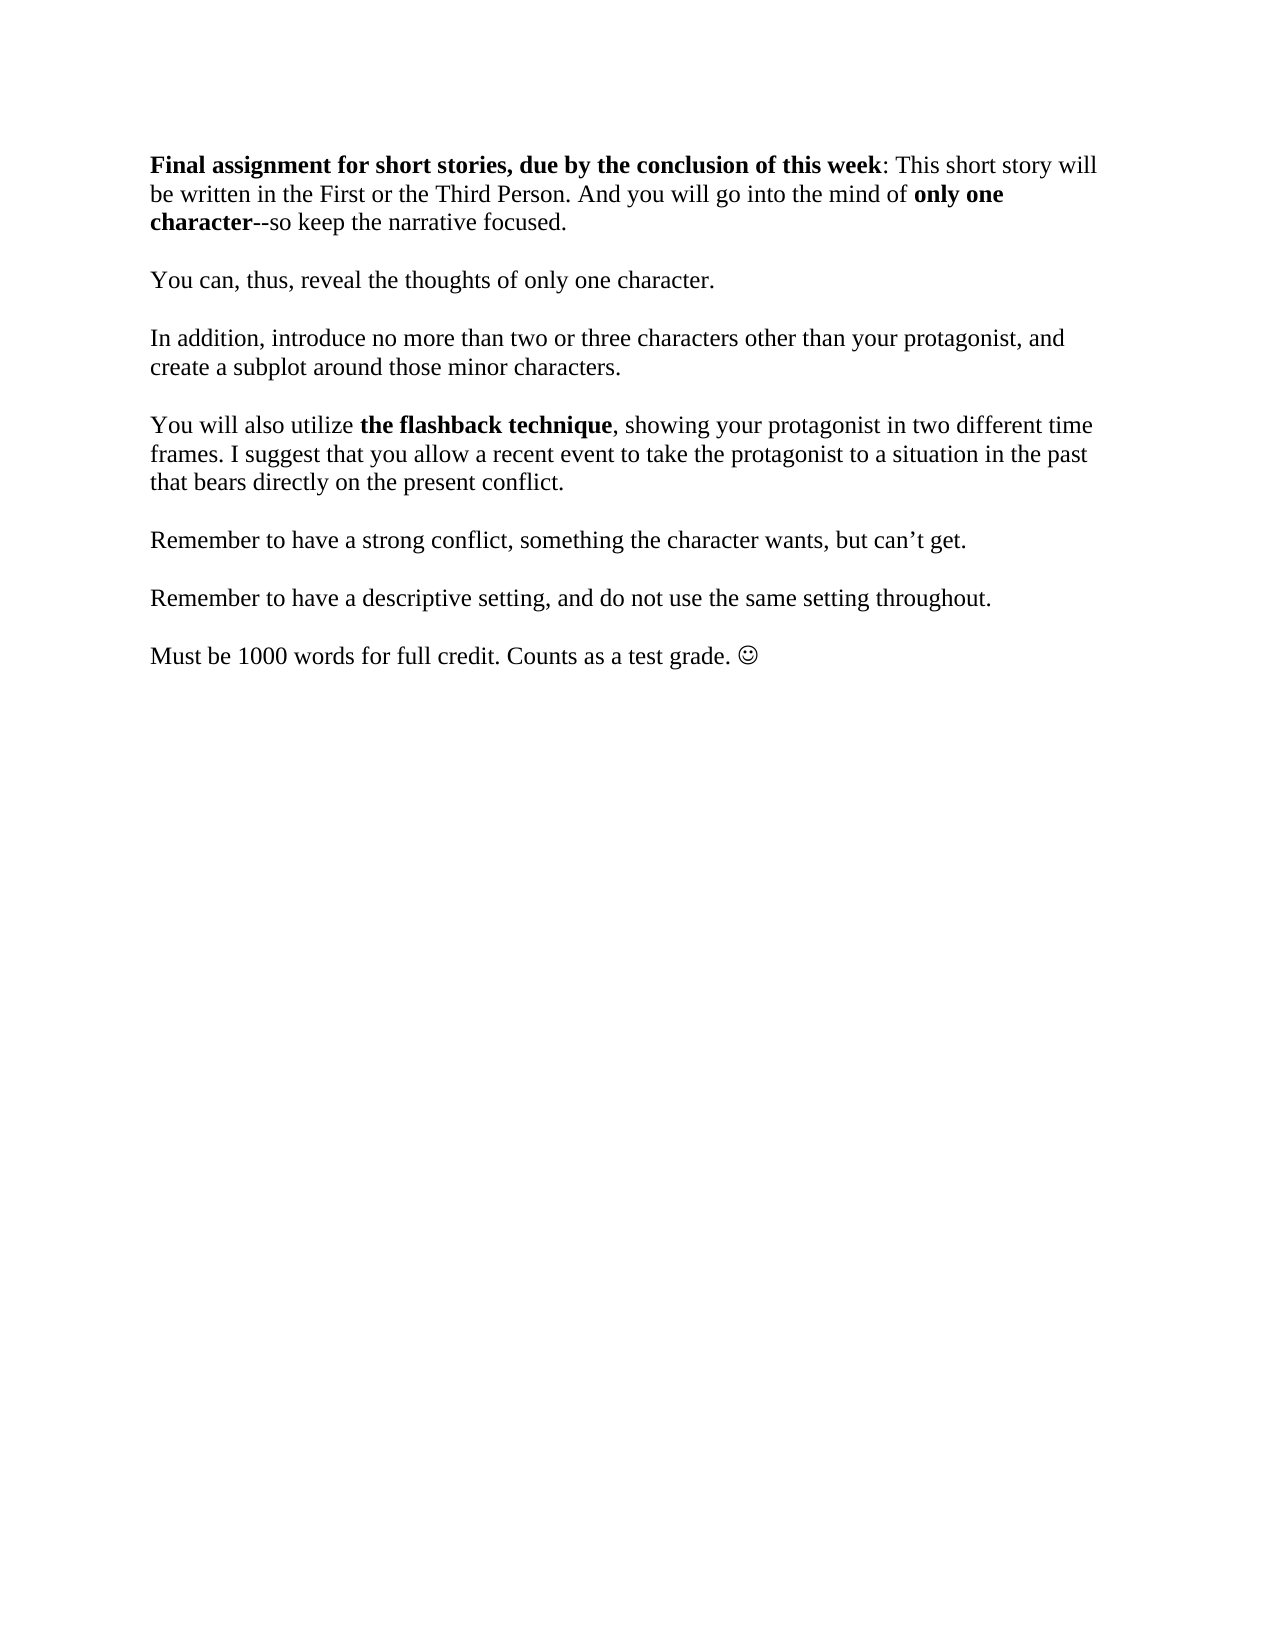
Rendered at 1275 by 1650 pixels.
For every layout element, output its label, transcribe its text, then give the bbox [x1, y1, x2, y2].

text Remember to have a strong conflict, something the character wants, but can’t get. [150, 525, 1125, 554]
text You can, thus, reveal the thoughts of only one character. [150, 265, 1125, 294]
text Remember to have a descriptive setting, and do not use the same setting throughout. [150, 583, 1125, 612]
text In addition, introduce no more than two or three characters other than your protagonist, and create a subplot around those minor characters. [150, 323, 1125, 381]
text Final assignment for short stories, due by the conclusion of this week: This short story will be written in the First or the Third Person. And you will go into the mind of only one character--so keep the narrative focused. [150, 150, 1125, 236]
text Must be 1000 words for full credit. Counts as a test grade. [150, 641, 1125, 670]
text You will also utilize the flashback technique, showing your protagonist in two different time frames. I suggest that you allow a recent event to take the protagonist to a situation in the past that bears directly on the present conflict. [150, 410, 1125, 496]
